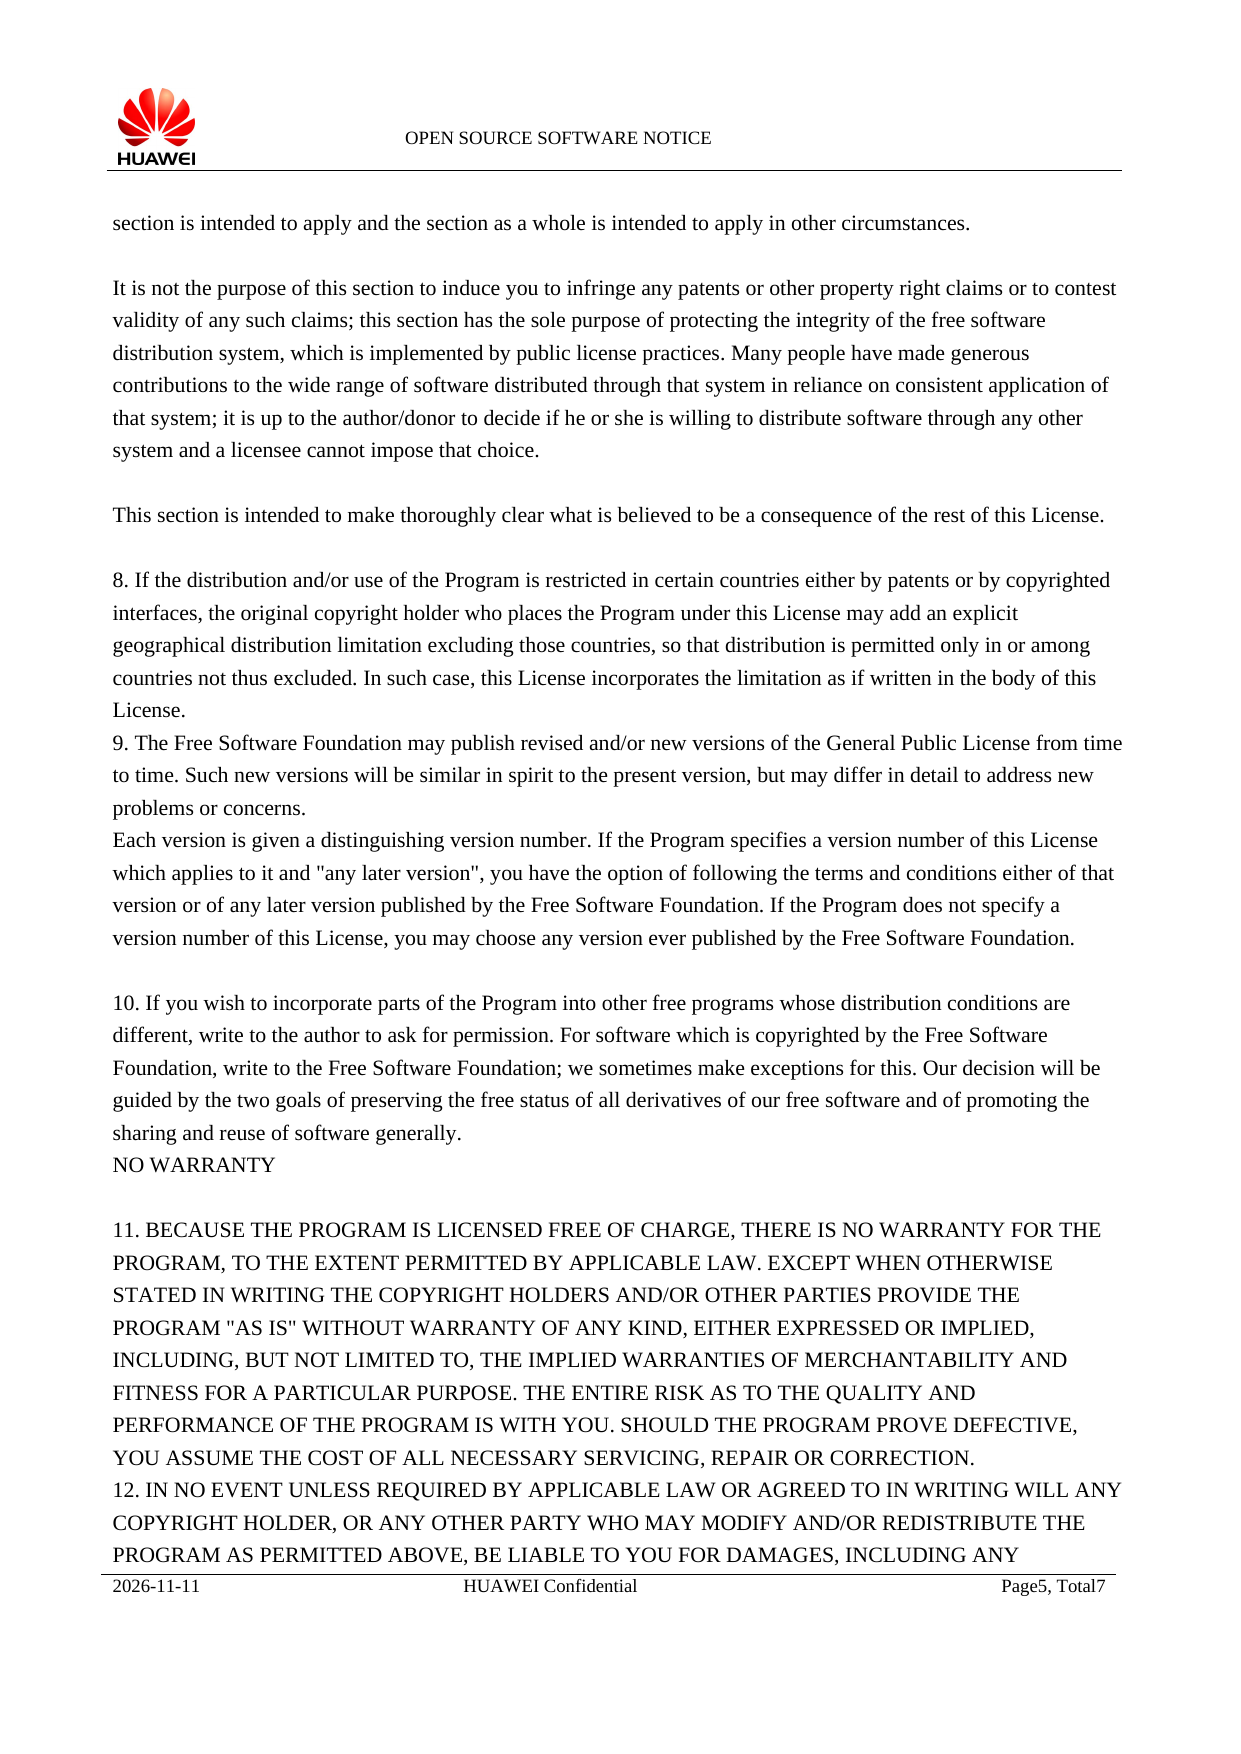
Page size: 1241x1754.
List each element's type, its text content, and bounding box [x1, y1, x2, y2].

picture [118, 88, 195, 165]
